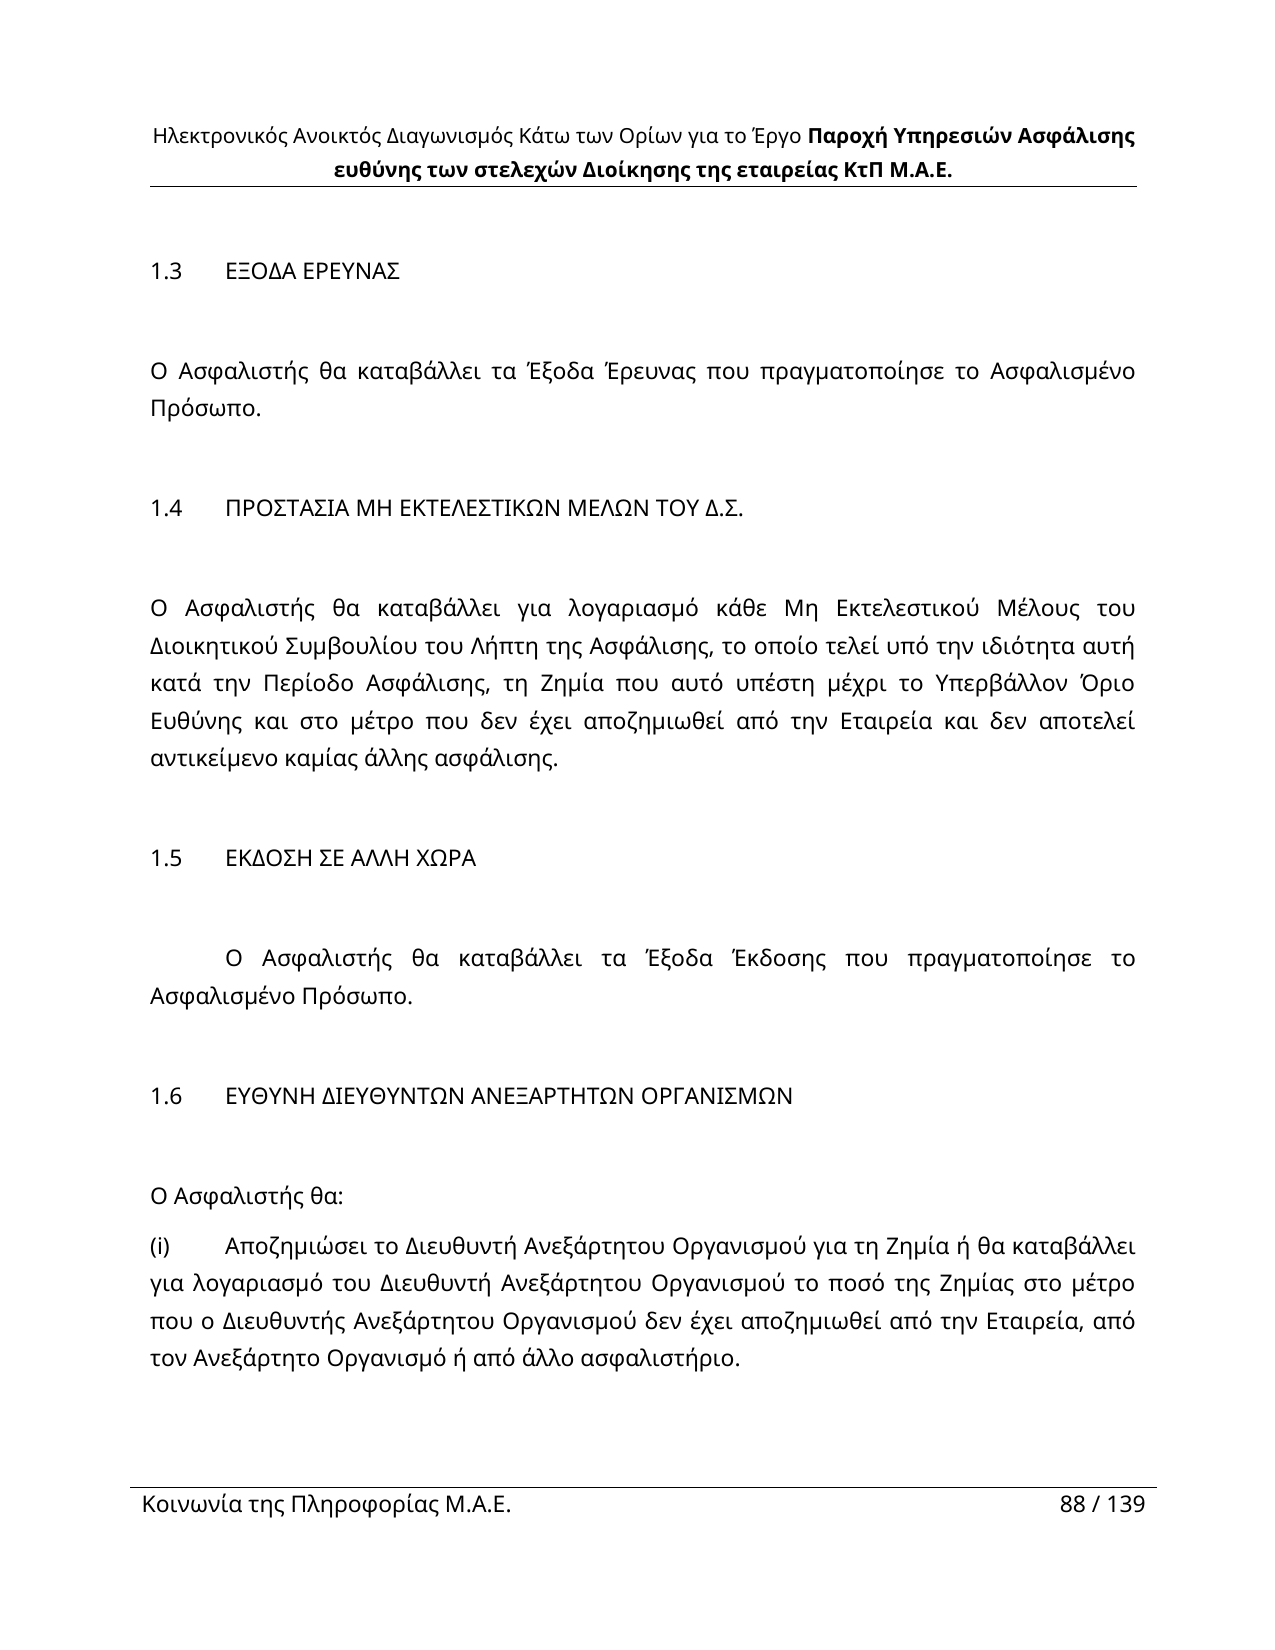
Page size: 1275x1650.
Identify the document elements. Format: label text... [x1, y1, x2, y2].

text 1.6 ΕΥΘΥΝΗ ΔΙΕΥΘΥΝΤΩΝ ΑΝΕΞΑΡΤΗΤΩΝ ΟΡΓΑΝΙΣΜΩΝ [150, 1080, 1137, 1111]
text Ο Ασφαλιστής θα καταβάλλει τα Έξοδα Έρευνας που πραγματοποίησε το Ασφαλισμένο Πρόσωπο. [150, 355, 1137, 424]
text 1.3 ΕΞΟΔΑ ΕΡΕΥΝΑΣ [150, 255, 1137, 286]
text (i) Αποζημιώσει το Διευθυντή Ανεξάρτητου Οργανισμού για τη Ζημία ή θα καταβάλλει για λογαριασμό του Διευθυντή Ανεξάρτητου Οργανισμού το ποσό της Ζημίας στο μέτρο που ο Διευθυντής Ανεξάρτητου Οργανισμού δεν έχει αποζημιωθεί από την Εταιρεία, από τον Ανεξάρτητο Οργανισμό ή από άλλο ασφαλιστήριο. [150, 1230, 1137, 1374]
text Ο Ασφαλιστής θα: [150, 1180, 1137, 1211]
text Ο Ασφαλιστής θα καταβάλλει για λογαριασμό κάθε Μη Εκτελεστικού Μέλους του Διοικητικού Συμβουλίου του Λήπτη της Ασφάλισης, το οποίο τελεί υπό την ιδιότητα αυτή κατά την Περίοδο Ασφάλισης, τη Ζημία που αυτό υπέστη μέχρι το Υπερβάλλον Όριο Ευθύνης και στο μέτρο που δεν έχει αποζημιωθεί από την Εταιρεία και δεν αποτελεί αντικείμενο καμίας άλλης ασφάλισης. [150, 592, 1137, 774]
text 1.4 ΠΡΟΣΤΑΣΙΑ ΜΗ ΕΚΤΕΛΕΣΤΙΚΩΝ ΜΕΛΩΝ ΤΟΥ Δ.Σ. [150, 492, 1137, 524]
text Ο Ασφαλιστής θα καταβάλλει τα Έξοδα Έκδοσης που πραγματοποίησε το Ασφαλισμένο Πρόσωπο. [150, 942, 1137, 1011]
text 1.5 ΕΚΔΟΣΗ ΣΕ ΑΛΛΗ ΧΩΡΑ [150, 842, 1137, 874]
